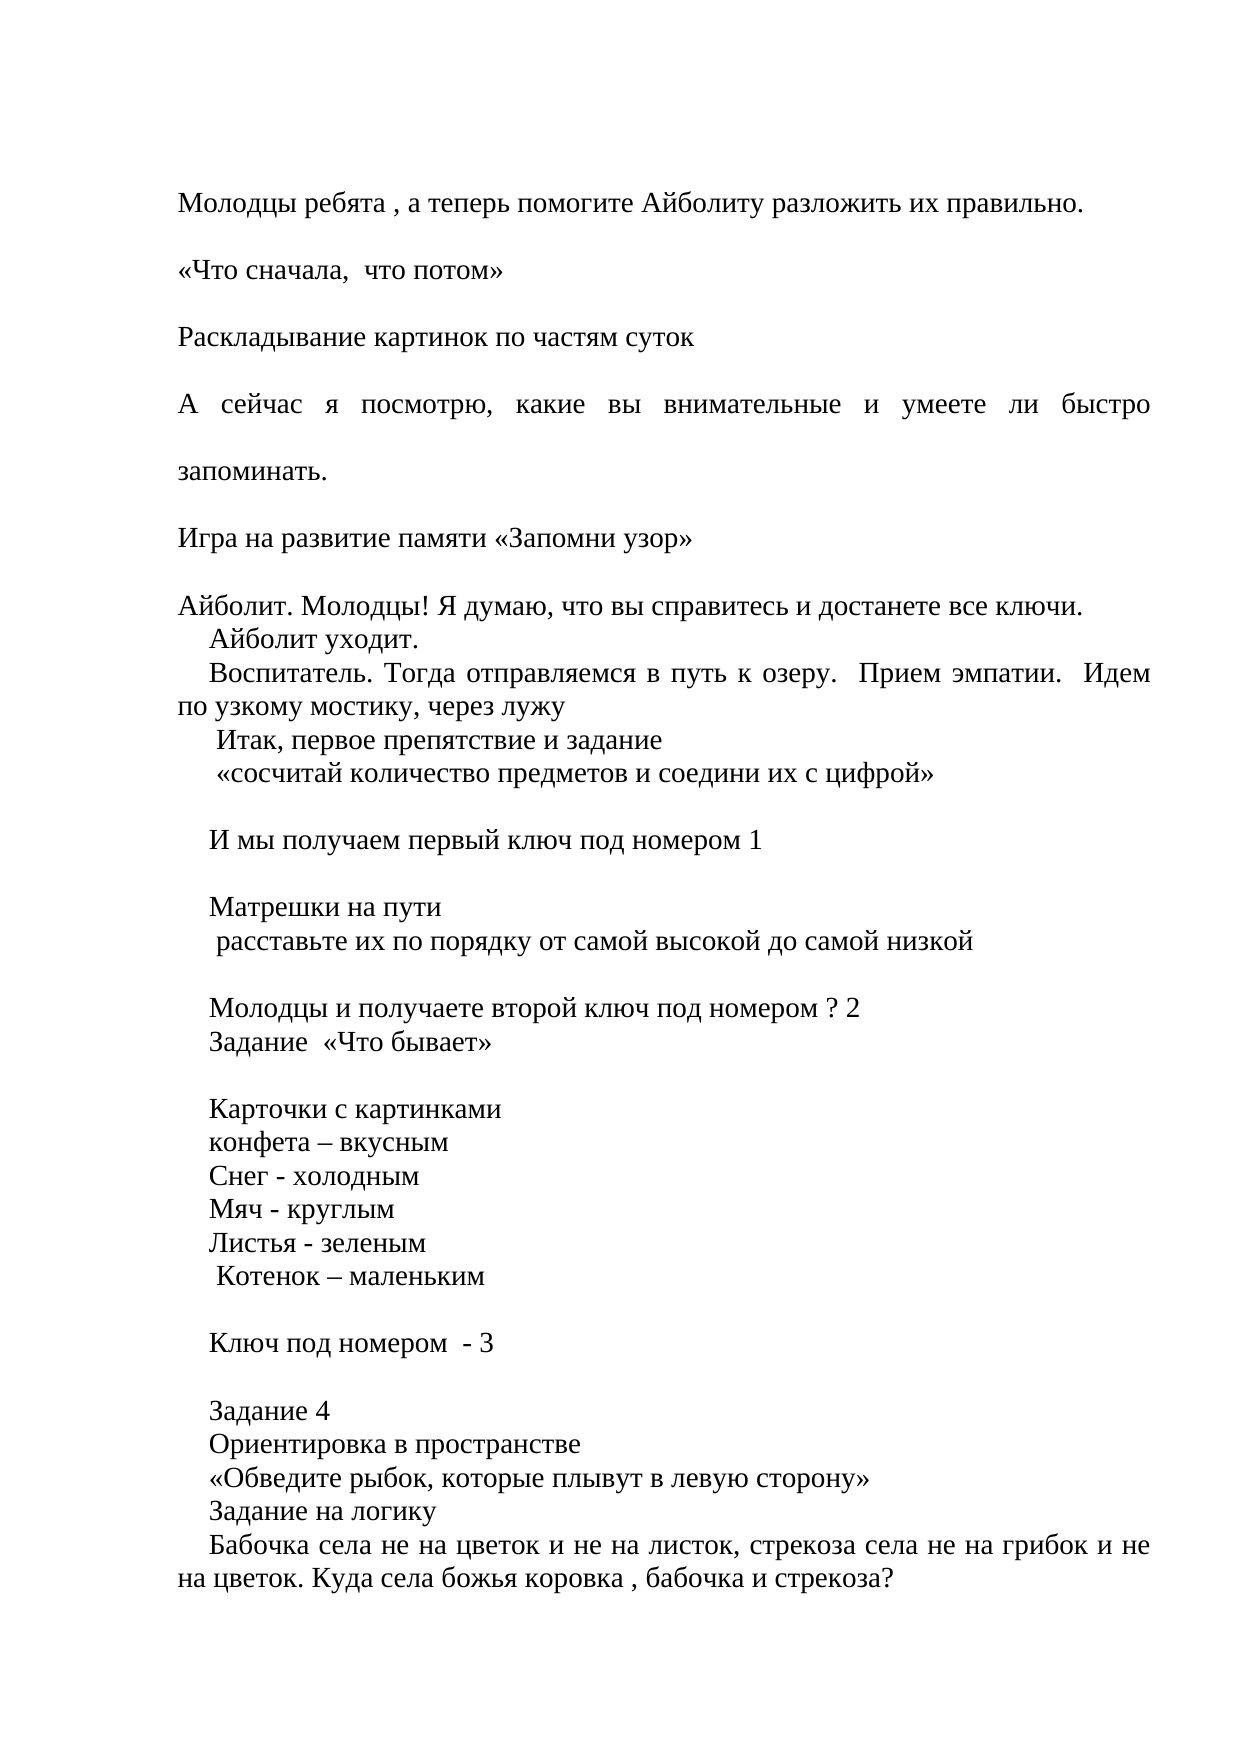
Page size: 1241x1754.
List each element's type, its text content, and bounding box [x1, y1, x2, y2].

text Раскладывание картинок по частям суток [177, 319, 1152, 353]
text «Обведите рыбок, которые плывут в левую сторону» [177, 1460, 1152, 1493]
text Снег - холодным [177, 1158, 1152, 1191]
text И мы получаем первый ключ под номером 1 [177, 822, 1152, 856]
text Ориентировка в пространстве [177, 1426, 1152, 1460]
text Бабочка села не на цветок и не на листок, стрекоза села не на грибок и не на цветок. Куда села божья коровка , бабочка и стрекоза? [177, 1527, 1152, 1594]
text Айболит уходит. [177, 621, 1152, 655]
text Листья - зеленым [177, 1225, 1152, 1258]
text Воспитатель. Тогда отправляемся в путь к озеру. Прием эмпатии. Идем по узкому мостику, через лужу [177, 655, 1152, 722]
text Задание на логику [177, 1493, 1152, 1527]
text расставьте их по порядку от самой высокой до самой низкой [177, 923, 1152, 957]
text «Что сначала, что потом» [177, 252, 1152, 286]
text Айболит. Молодцы! Я думаю, что вы справитесь и достанете все ключи. [177, 588, 1152, 621]
text Мяч - круглым [177, 1191, 1152, 1225]
text Карточки с картинками [177, 1091, 1152, 1124]
text Матрешки на пути [177, 889, 1152, 923]
text Молодцы и получаете второй ключ под номером ? 2 [177, 990, 1152, 1024]
text А сейчас я посмотрю, какие вы внимательные и умеете ли быстро запоминать. [177, 386, 1152, 487]
text конфета – вкусным [177, 1124, 1152, 1158]
text Ключ под номером - 3 [177, 1326, 1152, 1359]
text Молодцы ребята , а теперь помогите Айболиту разложить их правильно. [177, 185, 1152, 219]
text Задание 4 [177, 1393, 1152, 1426]
text «сосчитай количество предметов и соедини их с цифрой» [177, 755, 1152, 789]
text Итак, первое препятствие и задание [177, 722, 1152, 755]
text Задание «Что бывает» [177, 1024, 1152, 1057]
text Котенок – маленьким [177, 1258, 1152, 1292]
text Игра на развитие памяти «Запомни узор» [177, 521, 1152, 554]
